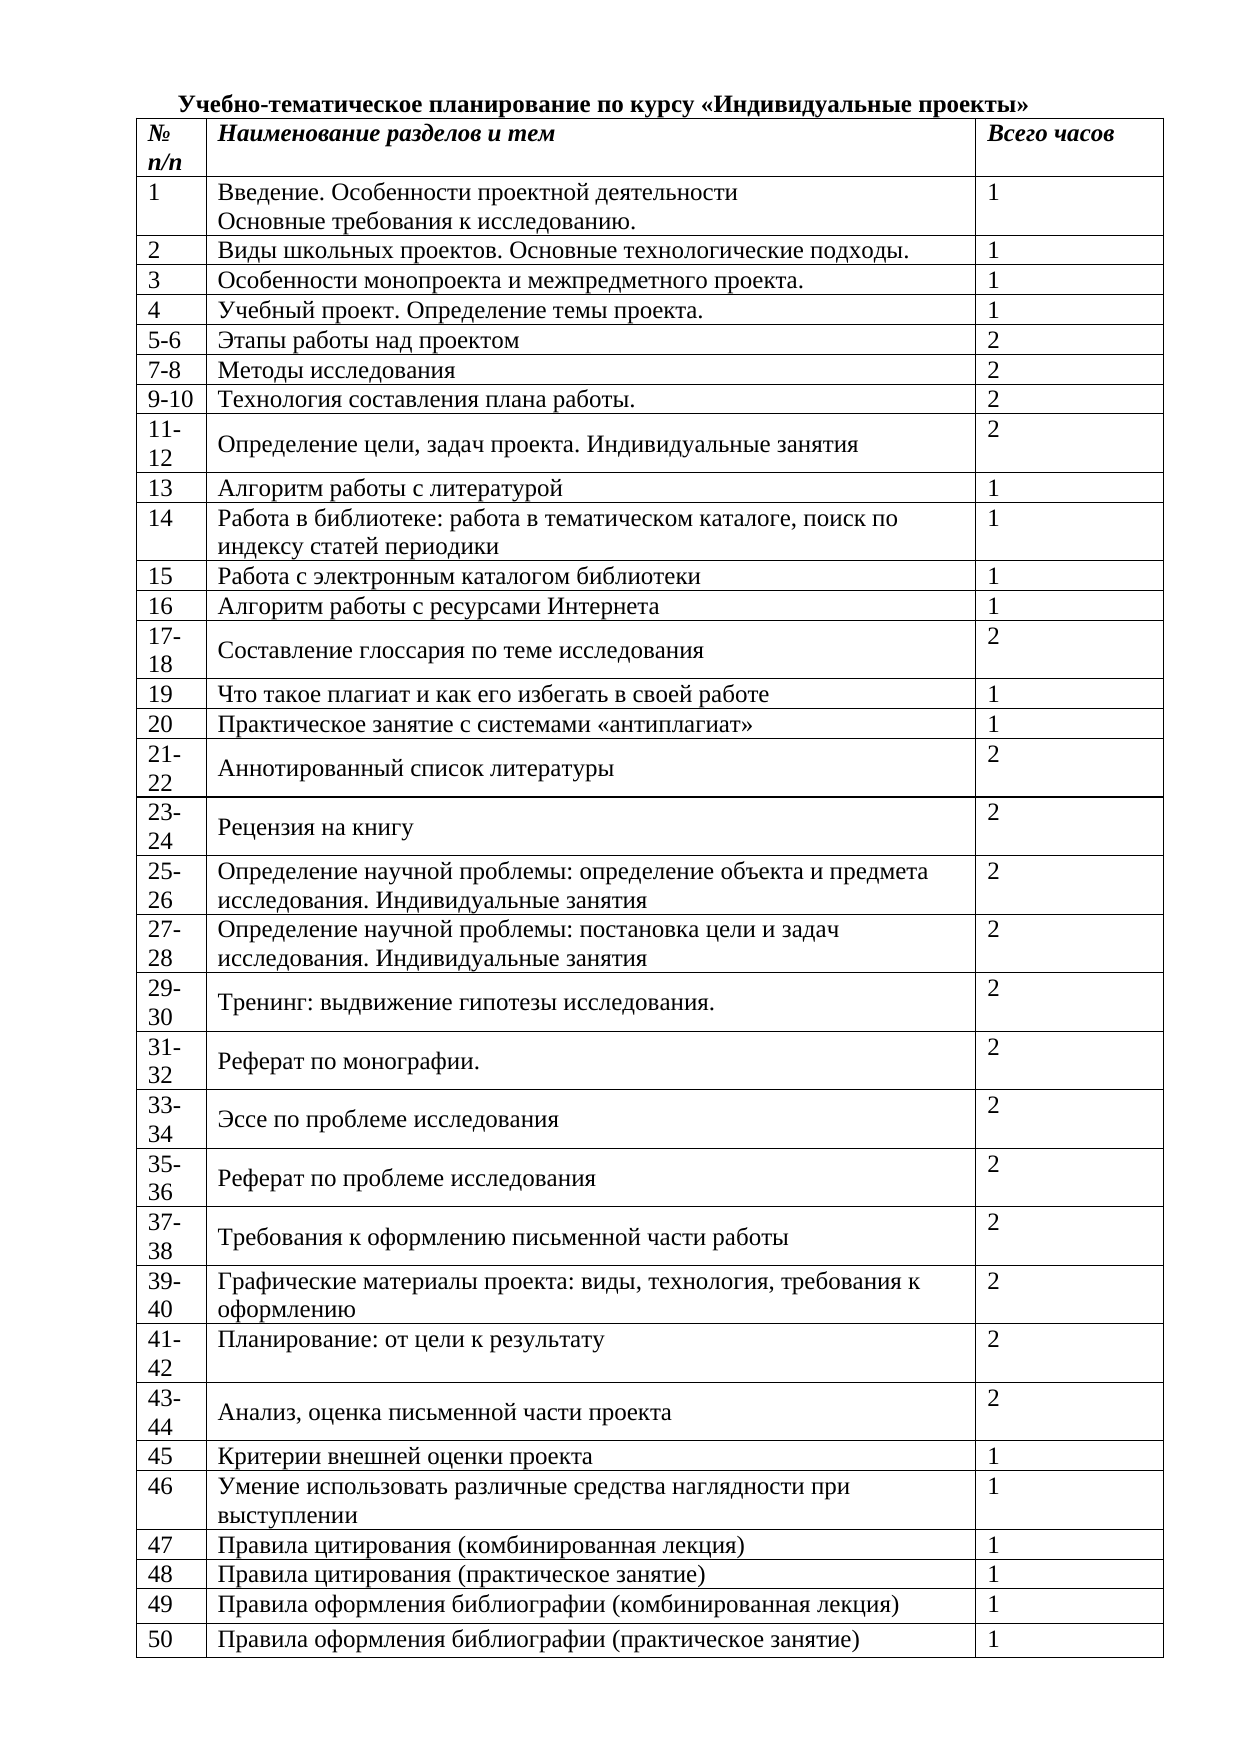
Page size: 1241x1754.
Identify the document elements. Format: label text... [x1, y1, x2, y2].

table_cell Графические материалы проекта: виды, технология, требования к оформлению [207, 1266, 975, 1323]
table_cell Методы исследования [207, 355, 975, 383]
table_cell Правила оформления библиографии (практическое занятие) [207, 1624, 975, 1657]
table_cell 2 [976, 739, 1163, 796]
table_cell 49 [137, 1589, 206, 1623]
table_cell Составление глоссария по теме исследования [207, 621, 975, 678]
table_cell 14 [137, 503, 206, 560]
table_cell 46 [137, 1471, 206, 1529]
table_header Наименование разделов и тем [207, 119, 975, 176]
text Учебно-тематическое планирование по курсу «Индивидуальные проекты» [148, 89, 1152, 117]
table_cell Анализ, оценка письменной части проекта [207, 1383, 975, 1440]
table_cell 2 [976, 1090, 1163, 1148]
table_cell 2 [976, 798, 1163, 855]
table_cell 2 [976, 1032, 1163, 1089]
table_cell 1 [976, 561, 1163, 590]
table_cell 1 [976, 473, 1163, 502]
table_cell Правила оформления библиографии (комбинированная лекция) [207, 1589, 975, 1623]
table_cell 1 [976, 709, 1163, 738]
table_cell 50 [137, 1624, 206, 1657]
table_cell Реферат по проблеме исследования [207, 1149, 975, 1206]
table_cell Алгоритм работы с литературой [207, 473, 975, 502]
table_cell 2 [976, 355, 1163, 383]
table_cell 1 [976, 1530, 1163, 1558]
table_cell Виды школьных проектов. Основные технологические подходы. [207, 236, 975, 264]
table_cell Технология составления плана работы. [207, 385, 975, 413]
table_cell 2 [976, 856, 1163, 913]
table_cell 1 [976, 1441, 1163, 1470]
table_cell Эссе по проблеме исследования [207, 1090, 975, 1148]
table_cell 1 [976, 591, 1163, 620]
table_cell Критерии внешней оценки проекта [207, 1441, 975, 1470]
table_cell Работа с электронным каталогом библиотеки [207, 561, 975, 590]
table_cell Тренинг: выдвижение гипотезы исследования. [207, 973, 975, 1031]
table_cell 1 [137, 177, 206, 234]
table_cell Алгоритм работы с ресурсами Интернета [207, 591, 975, 620]
table_cell Определение научной проблемы: определение объекта и предмета исследования. Индивидуальные занятия [207, 856, 975, 913]
table_cell Учебный проект. Определение темы проекта. [207, 295, 975, 324]
table_cell 1 [976, 1560, 1163, 1588]
table_cell 2 [976, 414, 1163, 472]
table_cell 2 [976, 1266, 1163, 1323]
table_cell 1 [976, 679, 1163, 708]
table_cell Правила цитирования (практическое занятие) [207, 1560, 975, 1588]
table_cell Определение цели, задач проекта. Индивидуальные занятия [207, 414, 975, 472]
table_cell Умение использовать различные средства наглядности при выступлении [207, 1471, 975, 1529]
table_cell 1 [976, 236, 1163, 264]
table_cell Определение научной проблемы: постановка цели и задач исследования. Индивидуальные занятия [207, 915, 975, 972]
table_cell Реферат по монографии. [207, 1032, 975, 1089]
table_cell 2 [976, 1207, 1163, 1265]
table_cell 1 [976, 1589, 1163, 1623]
table_cell 2 [976, 621, 1163, 678]
table_cell 2 [976, 1383, 1163, 1440]
table_cell 1 [976, 503, 1163, 560]
table_cell Работа в библиотеке: работа в тематическом каталоге, поиск по индексу статей периодики [207, 503, 975, 560]
table_cell 1 [976, 265, 1163, 294]
table_cell Что такое плагиат и как его избегать в своей работе [207, 679, 975, 708]
table_cell Практическое занятие с системами «антиплагиат» [207, 709, 975, 738]
table_cell 1 [976, 1624, 1163, 1657]
table_cell Планирование: от цели к результату [207, 1324, 975, 1382]
table_cell 2 [976, 325, 1163, 354]
table_cell 1 [976, 177, 1163, 234]
table_cell Рецензия на книгу [207, 798, 975, 855]
table_cell 2 [976, 1324, 1163, 1382]
table_cell Правила цитирования (комбинированная лекция) [207, 1530, 975, 1558]
table_cell 2 [976, 973, 1163, 1031]
table_cell 2 [976, 1149, 1163, 1206]
table_cell 1 [976, 1471, 1163, 1529]
table_cell Введение. Особенности проектной деятельности Основные требования к исследованию. [207, 177, 975, 234]
table_header Всего часов [976, 119, 1163, 176]
table_cell Этапы работы над проектом [207, 325, 975, 354]
table_cell 1 [976, 295, 1163, 324]
table_cell Особенности монопроекта и межпредметного проекта. [207, 265, 975, 294]
table_cell Аннотированный список литературы [207, 739, 975, 796]
table_cell 2 [976, 385, 1163, 413]
table_header № п/п [137, 119, 206, 176]
table_cell Требования к оформлению письменной части работы [207, 1207, 975, 1265]
table_cell 2 [976, 915, 1163, 972]
